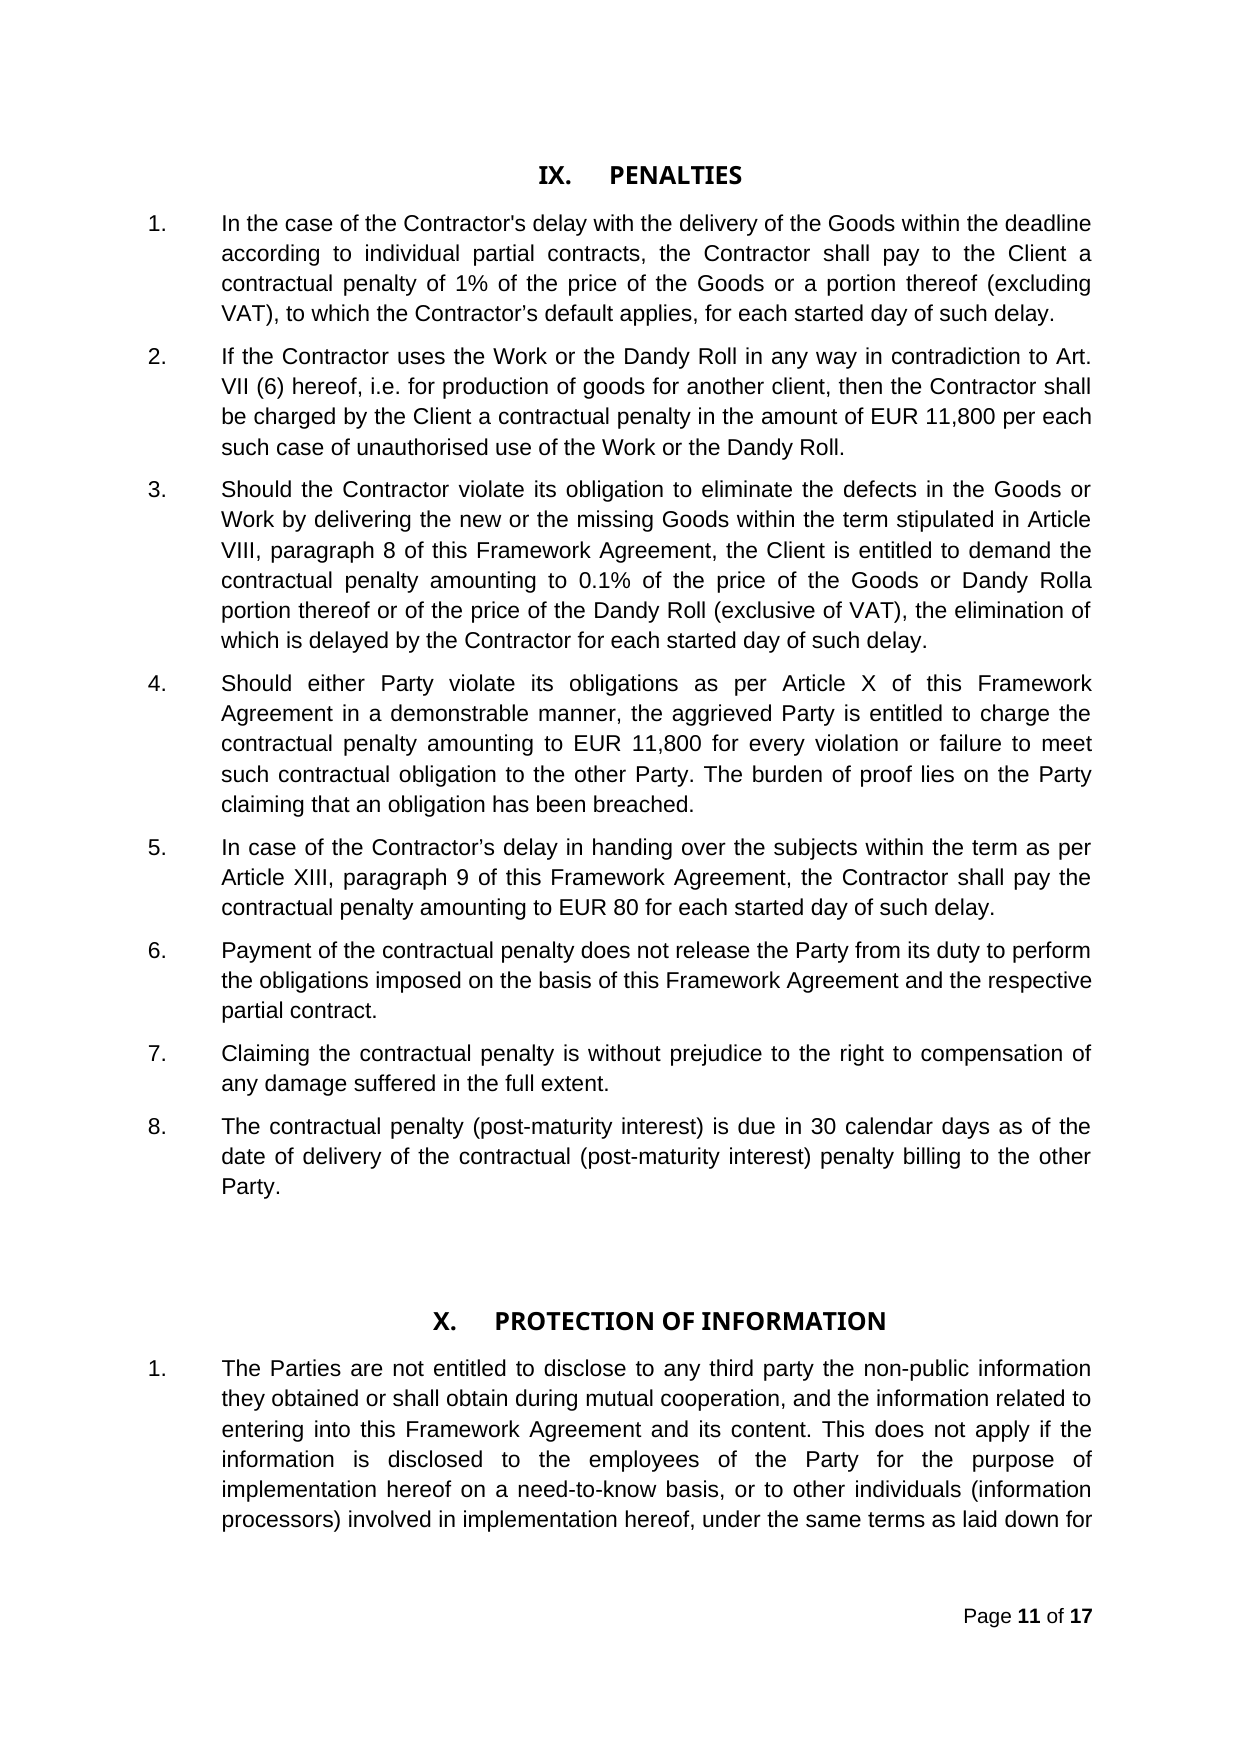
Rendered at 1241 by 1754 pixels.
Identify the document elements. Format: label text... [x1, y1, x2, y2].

list PROTECTION OF INFORMATION [251, 1303, 1093, 1338]
list PENALTIES [221, 158, 1093, 192]
list Claiming the contractual penalty is without prejudice to the right to compensation of any damage suffered in the full extent. [148, 1040, 1093, 1096]
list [148, 1355, 1093, 1533]
list The contractual penalty (post-maturity interest) is due in 30 calendar days as of the date of delivery of the contractual (post-maturity interest) penalty billing to the other Party. [148, 1113, 1093, 1199]
list Should the Contractor violate its obligation to eliminate the defects in the Goods or Work by delivering the new or the missing Goods within the term stipulated in Article VIII, paragraph 8 of this Framework Agreement, the Client is entitled to demand the contractual penalty amounting to 0.1% of the price of the Goods or Dandy Rolla portion thereof or of the price of the Dandy Roll (exclusive of VAT), the elimination of which is delayed by the Contractor for each started day of such delay. [148, 476, 1093, 653]
list If the Contractor uses the Work or the Dandy Roll in any way in contradiction to Art. VII (6) hereof, i.e. for production of goods for another client, then the Contractor shall be charged by the Client a contractual penalty in the amount of EUR 11,800 per each such case of unauthorised use of the Work or the Dandy Roll. [148, 343, 1093, 460]
list In the case of the Contractor's delay with the delivery of the Goods within the deadline according to individual partial contracts, the Contractor shall pay to the Client a contractual penalty of 1% of the price of the Goods or a portion thereof (excluding VAT), to which the Contractor’s default applies, for each started day of such delay. [148, 209, 1093, 326]
list Should either Party violate its obligations as per Article X of this Framework Agreement in a demonstrable manner, the aggrieved Party is entitled to charge the contractual penalty amounting to EUR 11,800 for every violation or failure to meet such contractual obligation to the other Party. The burden of proof lies on the Party claiming that an obligation has been breached. [148, 670, 1093, 817]
list In case of the Contractor’s delay in handing over the subjects within the term as per Article XIII, paragraph 9 of this Framework Agreement, the Contractor shall pay the contractual penalty amounting to EUR 80 for each started day of such delay. [148, 833, 1093, 920]
list Payment of the contractual penalty does not release the Party from its duty to perform the obligations imposed on the basis of this Framework Agreement and the respective partial contract. [148, 937, 1093, 1023]
